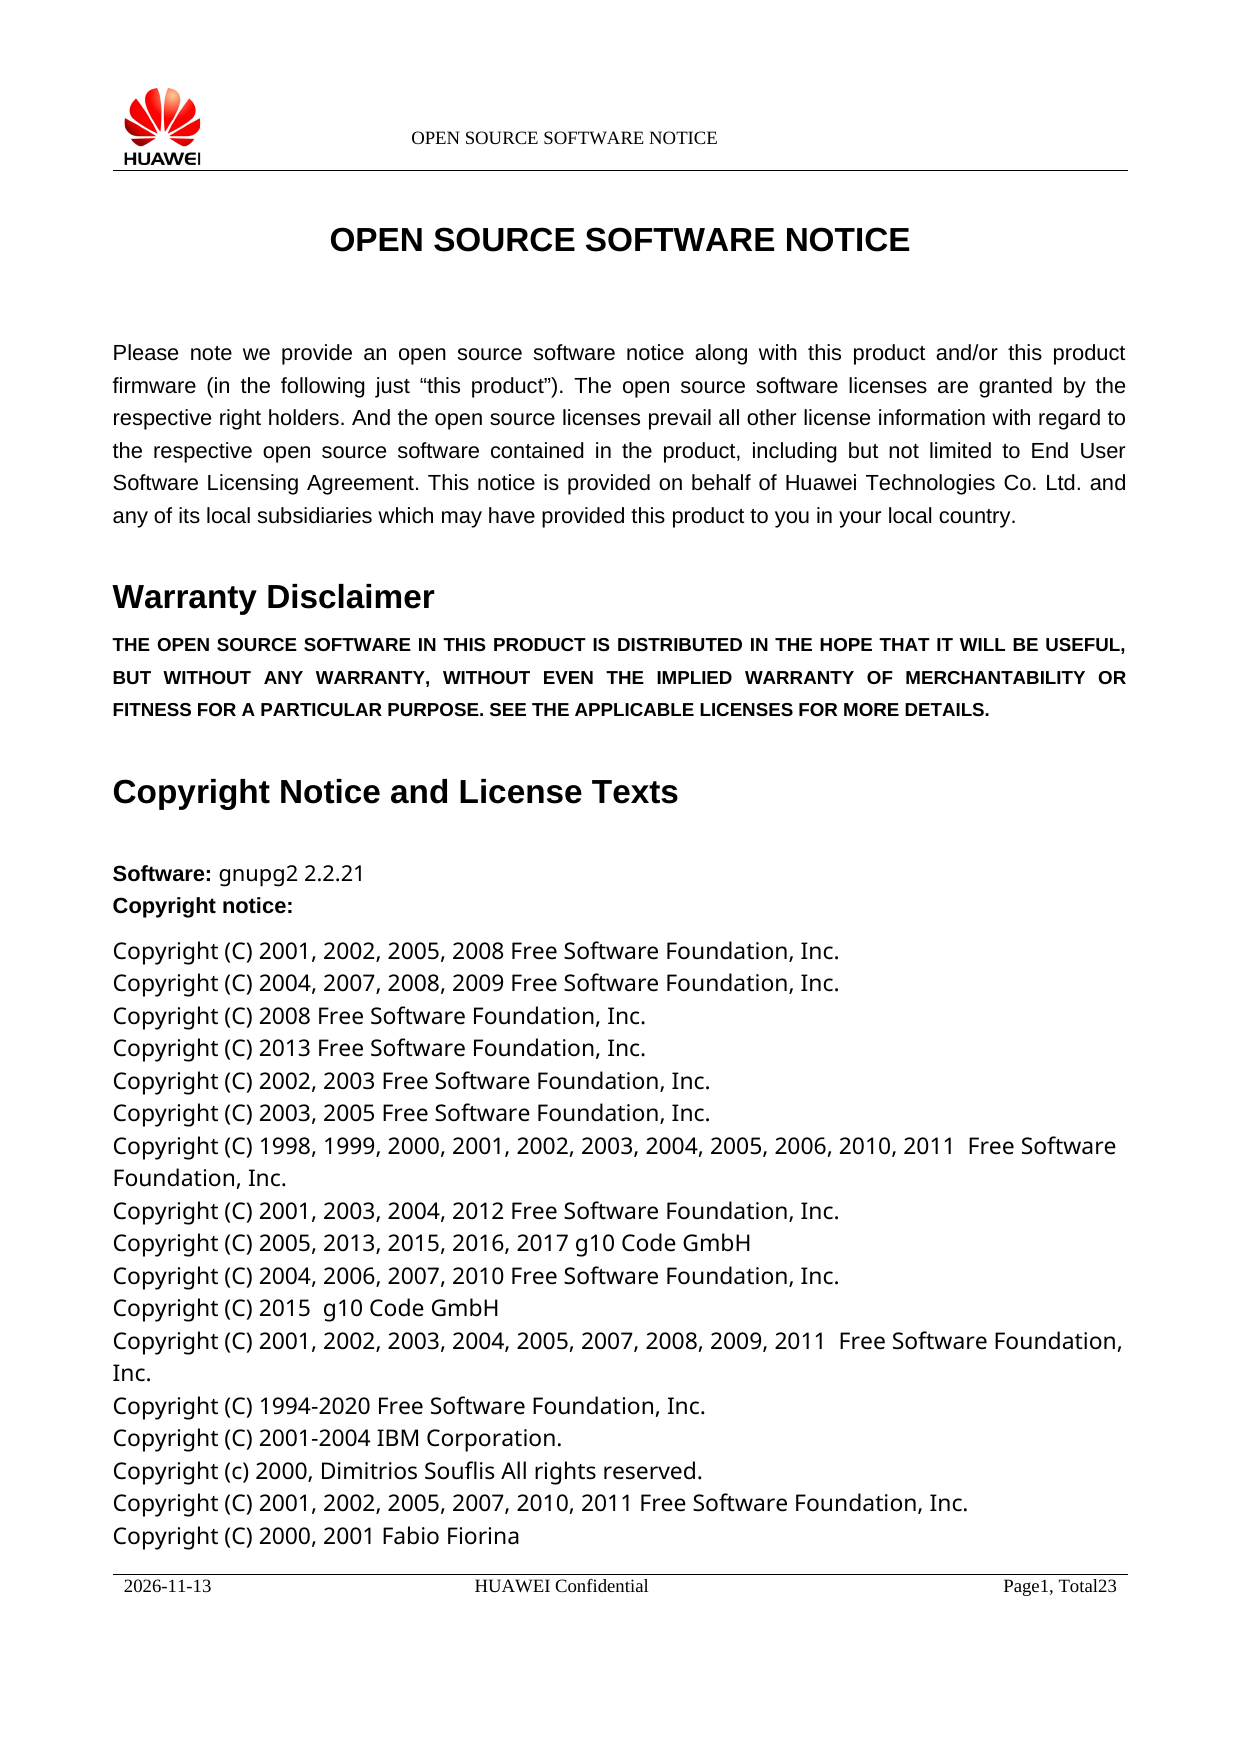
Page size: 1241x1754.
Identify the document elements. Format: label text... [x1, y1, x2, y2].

picture [124, 88, 201, 165]
text Warranty Disclaimer [112, 564, 1128, 629]
text Copyright notice: [112, 889, 1128, 921]
text Please note we provide an open source software notice along with this product and/or this product firmware (in the following just “this product”). The open source software licenses are granted by the respective right holders. And the open source licenses prevail all other license information with regard to the respective open source software contained in the product, including but not limited to End User Software Licensing Agreement. This notice is provided on behalf of Huawei Technologies Co. Ltd. and any of its local subsidiaries which may have provided this product to you in your local country. [112, 336, 1128, 531]
text The open source software in this product is distributed in the hope that it will be useful, but WITHOUT ANY WARRANTY, without even the implied warranty of MERCHANTABILITY or FITNESS FOR A PARTICULAR PURPOSE. See the applicable licenses for more details. [112, 629, 1128, 726]
text Copyright Notice and License Texts [112, 759, 1128, 824]
text OPEN SOURCE SOFTWARE NOTICE [112, 206, 1128, 271]
title Software: gnupg2 2.2.21 [112, 856, 1128, 889]
